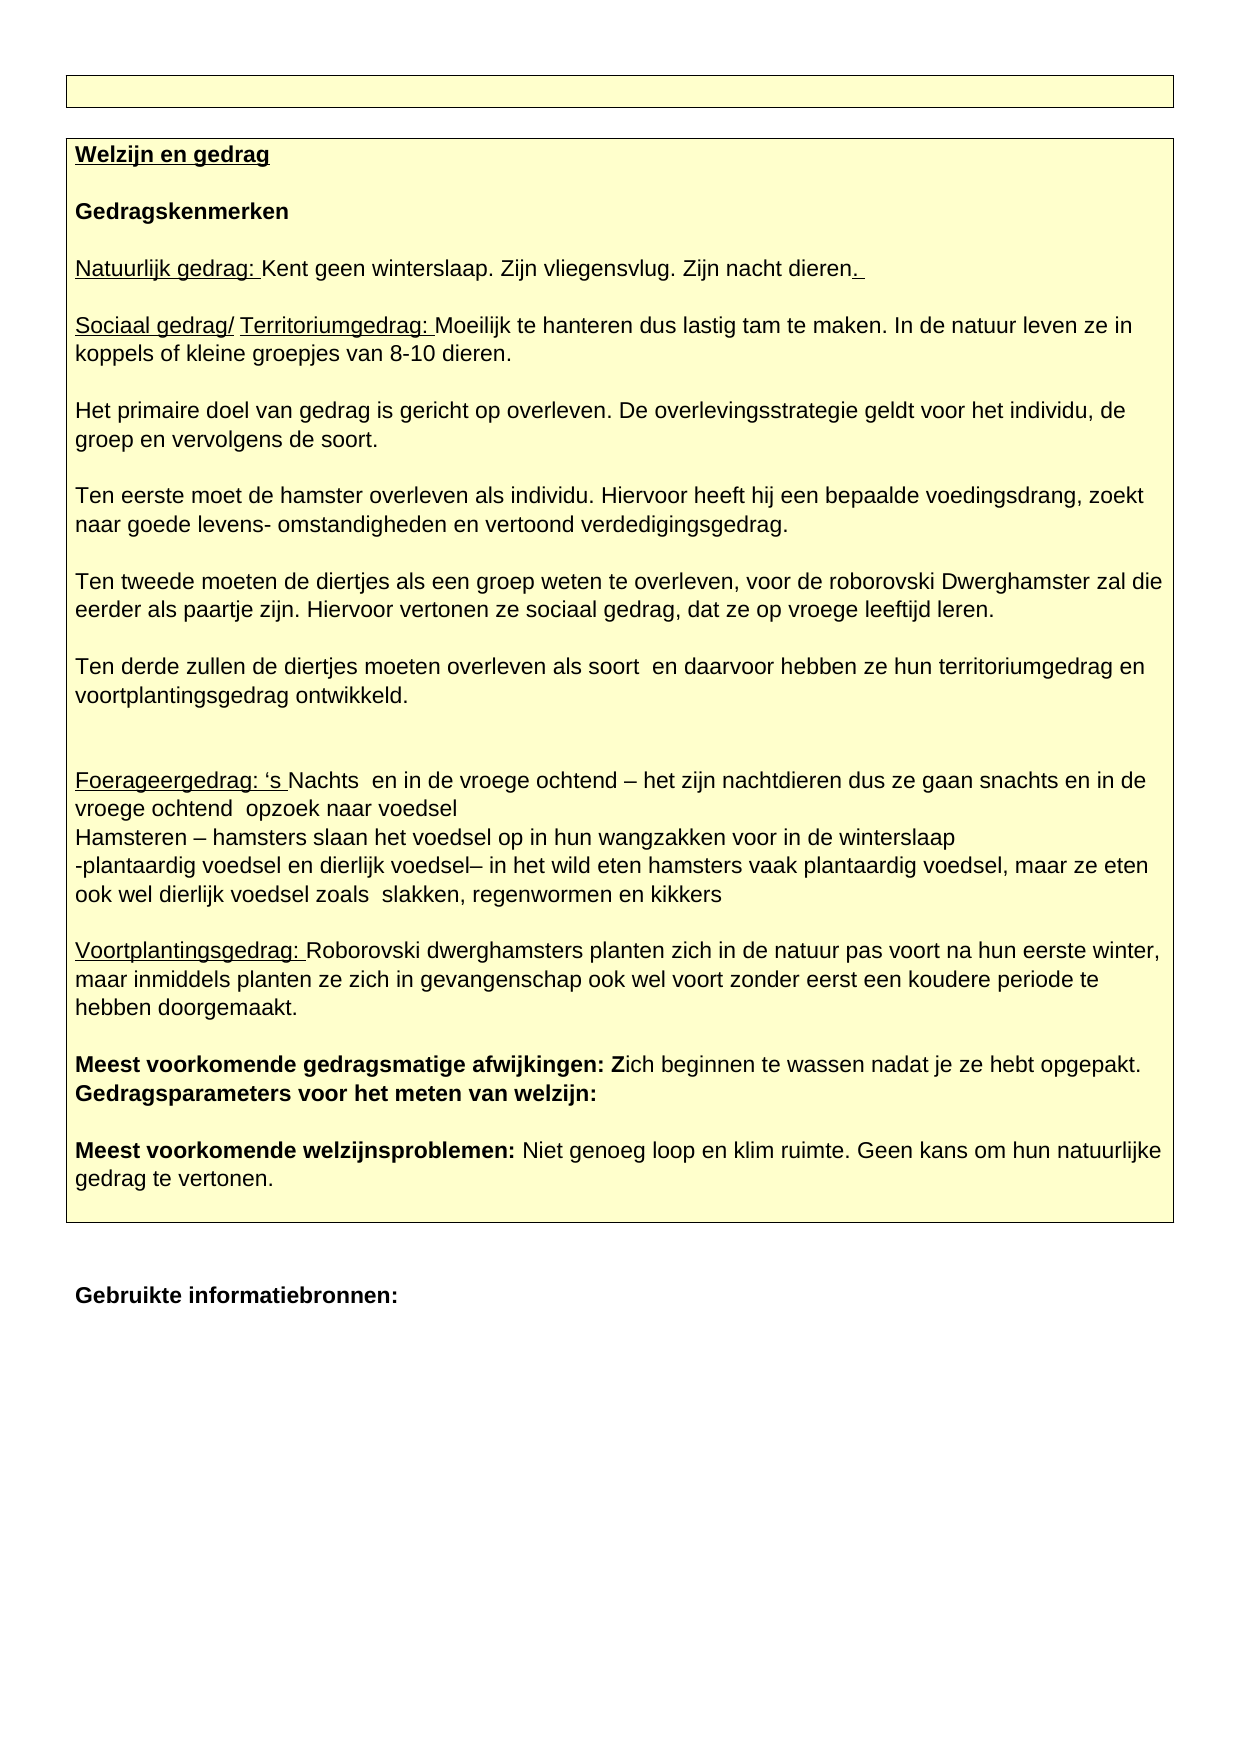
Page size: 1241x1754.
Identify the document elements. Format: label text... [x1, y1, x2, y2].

text Gebruikte informatiebronnen: [75, 1282, 1165, 1308]
text Sociaal gedrag/ Territoriumgedrag: Moeilijk te hanteren dus lastig tam te maken. In de natuur leven ze in koppels of kleine groepjes van 8-10 dieren. [67, 309, 1173, 366]
text Gedragsparameters voor het meten van welzijn: [67, 1077, 1173, 1105]
text Ten derde zullen de diertjes moeten overleven als soort en daarvoor hebben ze hun territoriumgedrag en voortplantingsgedrag ontwikkeld. [67, 650, 1173, 707]
text Ten tweede moeten de diertjes als een groep weten te overleven, voor de roborovski Dwerghamster zal die eerder als paartje zijn. Hiervoor vertonen ze sociaal gedrag, dat ze op vroege leeftijd leren. [67, 565, 1173, 622]
text Hamsteren – hamsters slaan het voedsel op in hun wangzakken voor in de winterslaap [67, 821, 1173, 849]
text Natuurlijk gedrag: Kent geen winterslaap. Zijn vliegensvlug. Zijn nacht dieren. [67, 252, 1173, 280]
text Meest voorkomende gedragsmatige afwijkingen: Zich beginnen te wassen nadat je ze hebt opgepakt. [67, 1048, 1173, 1077]
text Welzijn en gedrag [67, 139, 1173, 167]
text Het primaire doel van gedrag is gericht op overleven. De overlevingsstrategie geldt voor het individu, de groep en vervolgens de soort. [67, 394, 1173, 451]
text -plantaardig voedsel en dierlijk voedsel– in het wild eten hamsters vaak plantaardig voedsel, maar ze eten ook wel dierlijk voedsel zoals slakken, regenwormen en kikkers [67, 849, 1173, 906]
text Ten eerste moet de hamster overleven als individu. Hiervoor heeft hij een bepaalde voedingsdrang, zoekt naar goede levens- omstandigheden en vertoond verdedigingsgedrag. [67, 479, 1173, 536]
text Foerageergedrag: ‘s Nachts en in de vroege ochtend – het zijn nachtdieren dus ze gaan snachts en in de vroege ochtend opzoek naar voedsel [67, 764, 1173, 821]
text Meest voorkomende welzijnsproblemen: Niet genoeg loop en klim ruimte. Geen kans om hun natuurlijke gedrag te vertonen. [67, 1133, 1173, 1190]
text Gedragskenmerken [67, 195, 1173, 223]
text Voortplantingsgedrag: Roborovski dwerghamsters planten zich in de natuur pas voort na hun eerste winter, maar inmiddels planten ze zich in gevangenschap ook wel voort zonder eerst een koudere periode te hebben doorgemaakt. [67, 934, 1173, 1020]
